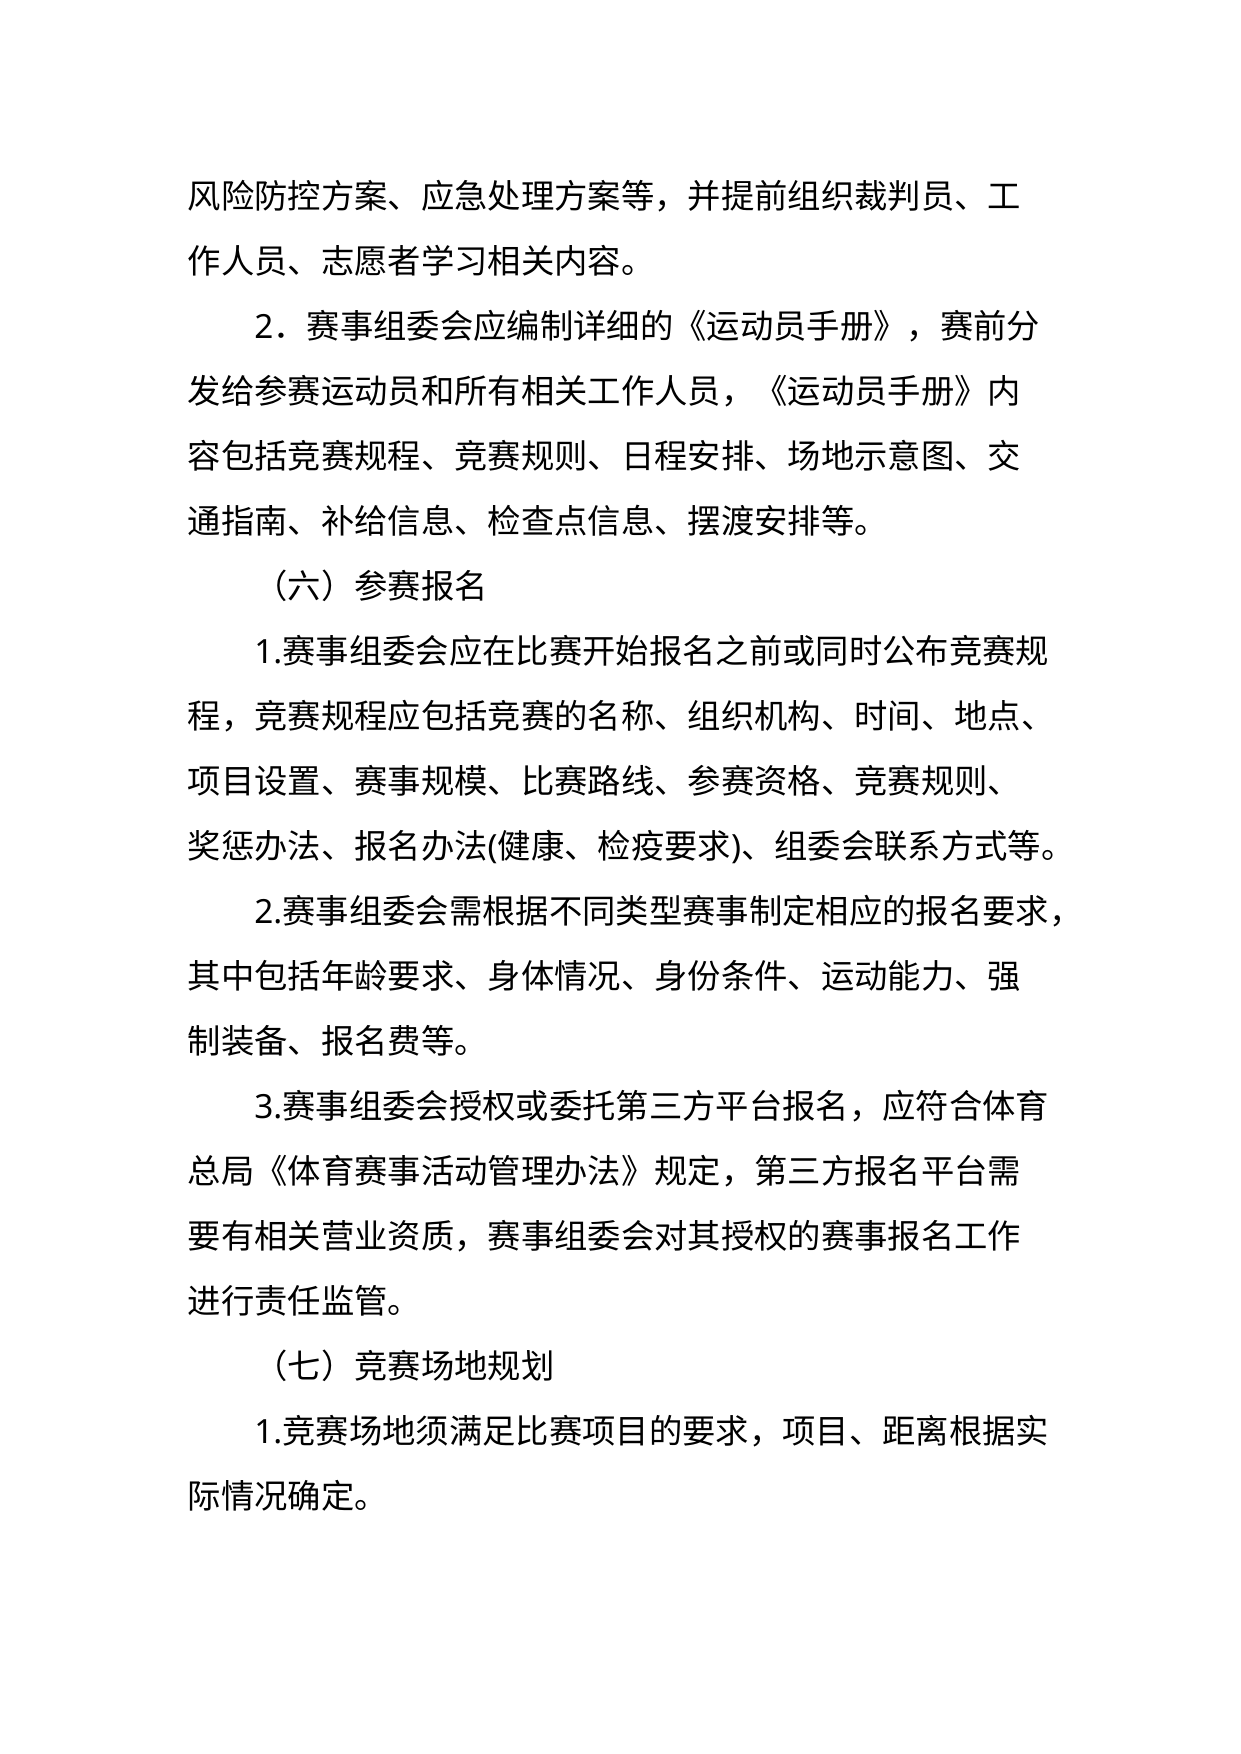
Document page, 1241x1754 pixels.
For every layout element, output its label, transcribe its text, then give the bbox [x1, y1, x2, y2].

text 1.赛事组委会应在比赛开始报名之前或同时公布竞赛规程，竞赛规程应包括竞赛的名称、组织机构、时间、地点、项目设置、赛事规模、比赛路线、参赛资格、竞赛规则、奖惩办法、报名办法(健康、检疫要求)、组委会联系方式等。 [187, 617, 1053, 877]
text 1.竞赛场地须满足比赛项目的要求，项目、距离根据实际情况确定。 [187, 1397, 1053, 1527]
text 3.赛事组委会授权或委托第三方平台报名，应符合体育总局《体育赛事活动管理办法》规定，第三方报名平台需要有相关营业资质，赛事组委会对其授权的赛事报名工作进行责任监管。 [187, 1072, 1053, 1332]
text （六）参赛报名 [187, 552, 1053, 617]
text 2.赛事组委会需根据不同类型赛事制定相应的报名要求，其中包括年龄要求、身体情况、身份条件、运动能力、强制装备、报名费等。 [187, 877, 1053, 1072]
text （七）竞赛场地规划 [187, 1332, 1053, 1397]
text 2．赛事组委会应编制详细的《运动员手册》，赛前分发给参赛运动员和所有相关工作人员，《运动员手册》内容包括竞赛规程、竞赛规则、日程安排、场地示意图、交通指南、补给信息、检查点信息、摆渡安排等。 [187, 292, 1053, 552]
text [187, 162, 1053, 292]
